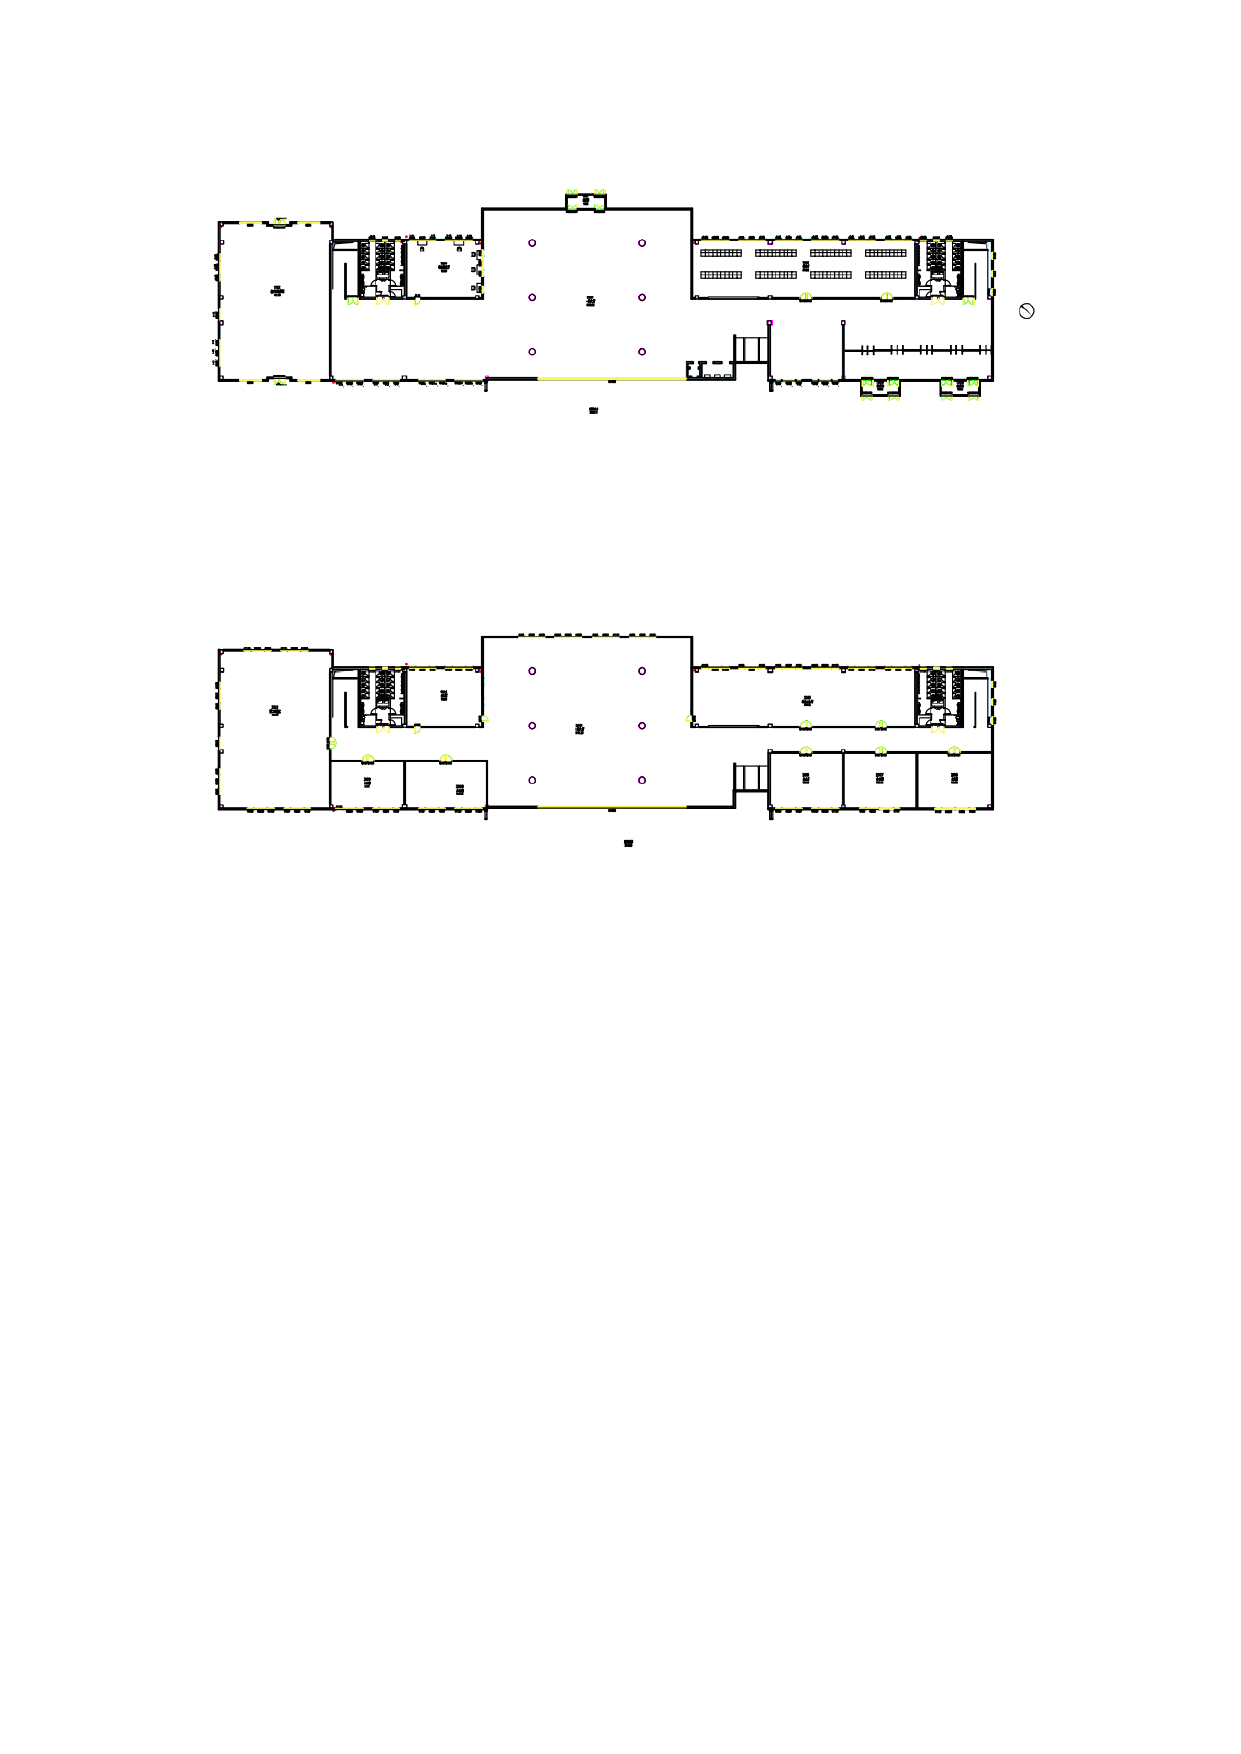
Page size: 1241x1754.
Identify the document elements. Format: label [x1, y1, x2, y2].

picture [187, 162, 1053, 885]
